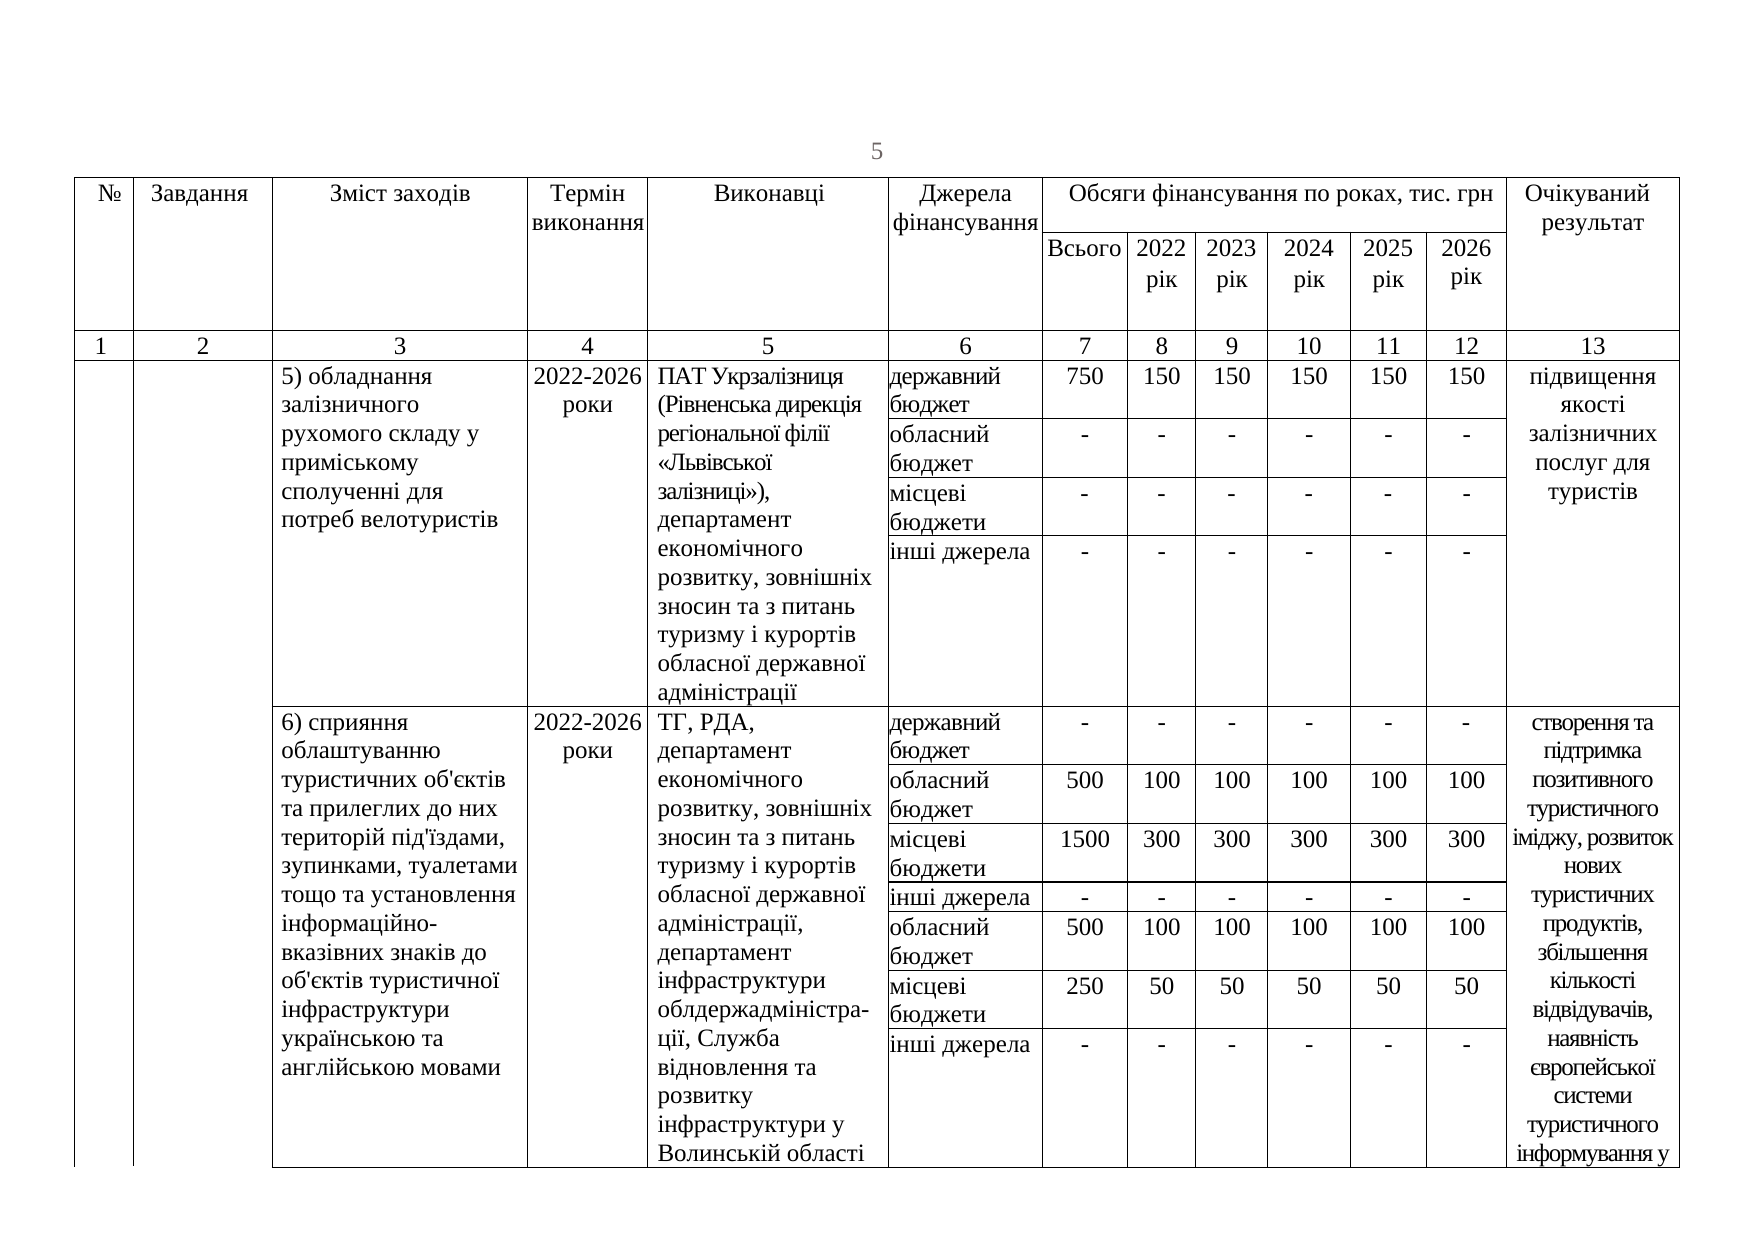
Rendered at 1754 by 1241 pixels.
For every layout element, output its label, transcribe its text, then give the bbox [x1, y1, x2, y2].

table_header № [75, 178, 133, 330]
table_cell - [1128, 478, 1195, 535]
table_cell - [1351, 707, 1426, 764]
table_cell 150 [1128, 361, 1195, 418]
table_cell 100 [1196, 765, 1267, 823]
table_cell 3 [273, 331, 527, 360]
table_cell - [1427, 707, 1506, 764]
table_cell обласний бюджет [889, 765, 1042, 823]
table_cell 6 [889, 331, 1042, 360]
table_cell - [1196, 536, 1267, 706]
table_header Термін виконання [528, 178, 647, 330]
table_cell 500 [1043, 912, 1127, 970]
table_cell 50 [1351, 971, 1426, 1028]
table_cell 6) сприяння облаштуванню туристичних об'єктів та прилеглих до них територій під'їздами, зупинками, туалетами тощо та установлення інформаційно-вказівних знаків до об'єктів туристичної інфраструктури українською та англійською мовами [273, 707, 527, 1167]
table_cell - [1268, 1029, 1350, 1167]
table_cell 100 [1351, 912, 1426, 970]
table_cell 300 [1196, 824, 1267, 881]
table_cell 100 [1351, 765, 1426, 823]
table_cell 100 [1128, 912, 1195, 970]
table_cell - [1128, 536, 1195, 706]
table_cell - [1043, 883, 1127, 911]
table_cell 7 [1043, 331, 1127, 360]
table_cell ТГ, РДА, департамент економічного розвитку, зовнішніх зносин та з питань туризму і курортів обласної державної адміністрації, департамент інфраструктури облдержадміністра-ції, Служба відновлення та розвитку інфраструктури у Волинській області [648, 707, 888, 1167]
table_cell 750 [1043, 361, 1127, 418]
table_cell - [1196, 883, 1267, 911]
table_cell 8 [1128, 331, 1195, 360]
table_cell державний бюджет [889, 361, 1042, 418]
table_cell створення та підтримка позитивного туристичного іміджу, розвиток нових туристичних продуктів, збільшення кількості відвідувачів, наявність європейської системи туристичного інформування у межах транспорт-них коридорів, підвищення рівня комфорту пересування та безпеки автотуристів, доступності туристичних об'єктів [1507, 707, 1679, 1167]
table_cell 300 [1268, 824, 1350, 881]
table_cell 11 [1351, 331, 1426, 360]
table_cell - [1351, 536, 1426, 706]
table_cell 300 [1128, 824, 1195, 881]
table_cell 500 [1043, 765, 1127, 823]
table_cell 100 [1196, 912, 1267, 970]
table_cell - [1196, 1029, 1267, 1167]
table_cell 100 [1268, 912, 1350, 970]
table_cell - [1268, 536, 1350, 706]
table_cell 4 [528, 331, 647, 360]
table_header Завдання [134, 178, 272, 330]
table_cell 2026 рік [1427, 233, 1506, 330]
table_cell 10 [1268, 331, 1350, 360]
table_cell 50 [1128, 971, 1195, 1028]
table_header Зміст заходів [273, 178, 527, 330]
table_cell 100 [1128, 765, 1195, 823]
table_cell - [1268, 707, 1350, 764]
table_cell ПАТ Укрзалізниця (Рівненська дирекція регіональної філії «Львівської залізниці»), департамент економічного розвитку, зовнішніх зносин та з питань туризму і курортів обласної державної адміністрації [648, 361, 888, 706]
table_cell - [1427, 478, 1506, 535]
table_cell інші джерела [889, 883, 1042, 911]
table_cell - [1351, 1029, 1426, 1167]
table_cell 100 [1427, 912, 1506, 970]
table_cell - [1196, 419, 1267, 477]
table_cell - [1427, 1029, 1506, 1167]
table_cell 2025 рік [1351, 233, 1426, 330]
table_cell - [1268, 478, 1350, 535]
table_cell обласний бюджет [889, 419, 1042, 477]
table_cell інші джерела [889, 536, 1042, 706]
table_cell - [1128, 1029, 1195, 1167]
table_cell 13 [1507, 331, 1679, 360]
table_cell 100 [1268, 765, 1350, 823]
table_cell 150 [1268, 361, 1350, 418]
table_cell - [1196, 478, 1267, 535]
table_cell - [1427, 419, 1506, 477]
table_cell 100 [1427, 765, 1506, 823]
table_cell 50 [1196, 971, 1267, 1028]
table_cell 50 [1427, 971, 1506, 1028]
table_cell 1500 [1043, 824, 1127, 881]
table_cell - [1128, 883, 1195, 911]
table_cell - [1128, 707, 1195, 764]
table_cell - [1043, 478, 1127, 535]
table_cell - [1196, 707, 1267, 764]
table_cell 2023 рік [1196, 233, 1267, 330]
table_cell 2024 рік [1268, 233, 1350, 330]
table_header Очікуваний результат [1507, 178, 1679, 330]
table_cell - [1427, 883, 1506, 911]
table_cell 9 [1196, 331, 1267, 360]
table_cell 2022-2026 роки [528, 361, 647, 706]
table_cell - [1351, 478, 1426, 535]
table_cell державний бюджет [889, 707, 1042, 764]
table_header Джерела фінансування [889, 178, 1042, 330]
table_cell місцеві бюджети [889, 971, 1042, 1028]
table_cell 300 [1351, 824, 1426, 881]
table_cell - [1427, 536, 1506, 706]
table_cell 12 [1427, 331, 1506, 360]
table_cell місцеві бюджети [889, 478, 1042, 535]
table_cell 2 [134, 331, 272, 360]
table_cell 2022-2026 роки [528, 707, 647, 1167]
table_cell - [1351, 419, 1426, 477]
table_cell 250 [1043, 971, 1127, 1028]
table_header Виконавці [648, 178, 888, 330]
table_cell місцеві бюджети [889, 824, 1042, 881]
table_cell 1 [75, 331, 133, 360]
table_cell Всього [1043, 233, 1127, 330]
table_cell 2022 рік [1128, 233, 1195, 330]
table_cell - [1128, 419, 1195, 477]
table_cell 300 [1427, 824, 1506, 881]
table_cell 150 [1196, 361, 1267, 418]
table_cell - [1351, 883, 1426, 911]
table_cell 5 [648, 331, 888, 360]
table_cell підвищення якості залізничних послуг для туристів [1507, 361, 1679, 706]
table_cell обласний бюджет [889, 912, 1042, 970]
table_header Обсяги фінансування по роках, тис. грн [1043, 178, 1506, 232]
table_cell 150 [1351, 361, 1426, 418]
table_cell - [1268, 419, 1350, 477]
table_cell 150 [1427, 361, 1506, 418]
table_cell 5) обладнання залізничного рухомого складу у приміському сполученні для потреб велотуристів [273, 361, 527, 706]
table_cell інші джерела [889, 1029, 1042, 1167]
table_cell 50 [1268, 971, 1350, 1028]
table_cell - [1043, 1029, 1127, 1167]
table_cell - [1043, 536, 1127, 706]
table_cell - [1043, 707, 1127, 764]
table_cell - [1268, 883, 1350, 911]
table_cell - [1043, 419, 1127, 477]
